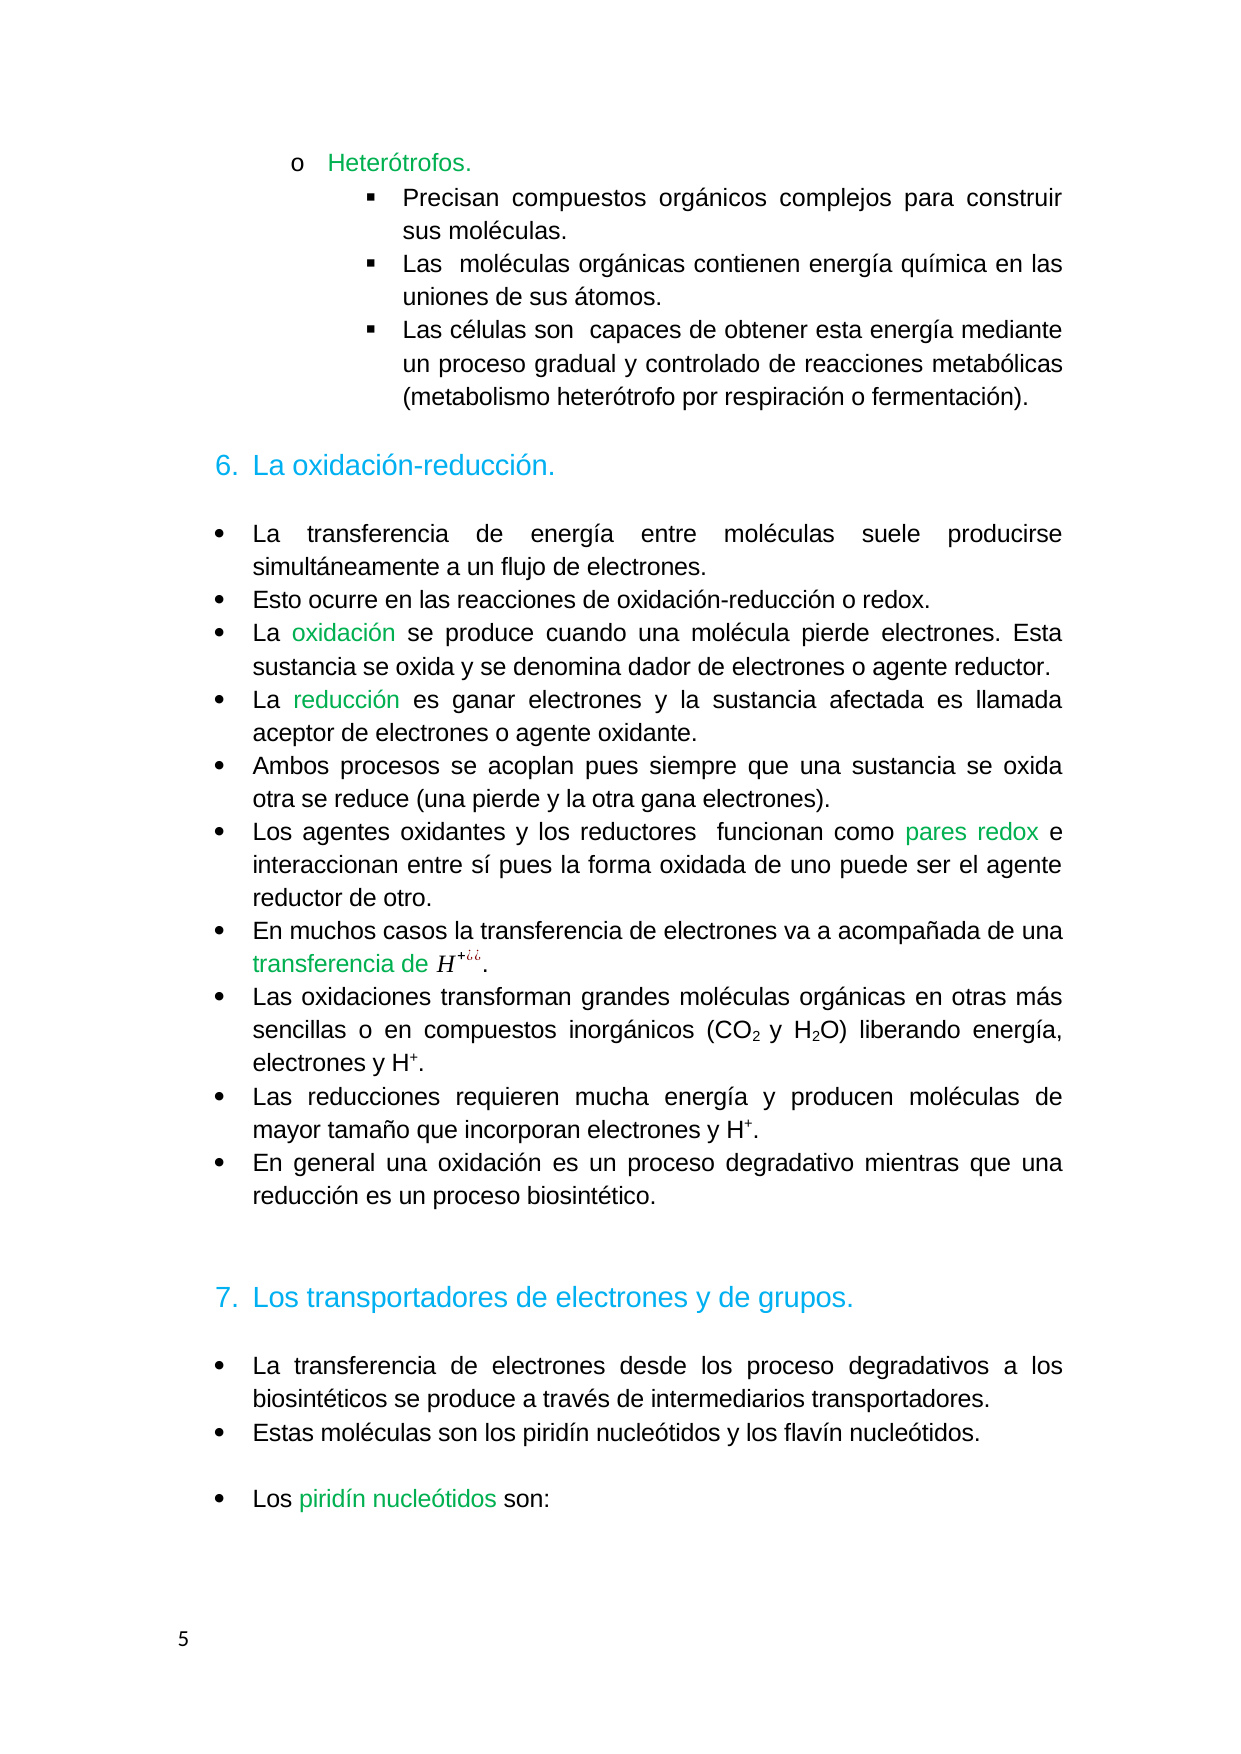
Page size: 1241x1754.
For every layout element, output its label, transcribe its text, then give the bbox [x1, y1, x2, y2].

list La oxidación se produce cuando una molécula pierde electrones. Esta sustancia se oxida y se denomina dador de electrones o agente reductor. [215, 618, 1063, 680]
list Heterótrofos. [290, 148, 1063, 178]
list Los piridín nucleótidos son: [215, 1484, 1063, 1512]
list La oxidación-reducción. [215, 448, 1063, 481]
list Los agentes oxidantes y los reductores funcionan como pares redox e interaccionan entre sí pues la forma oxidada de uno puede ser el agente reductor de otro. [215, 817, 1063, 912]
list Las reducciones requieren mucha energía y producen moléculas de mayor tamaño que incorporan electrones y H+. [215, 1081, 1063, 1143]
list Las células son capaces de obtener esta energía mediante un proceso gradual y controlado de reacciones metabólicas (metabolismo heterótrofo por respiración o fermentación). [365, 315, 1063, 410]
list Las oxidaciones transforman grandes moléculas orgánicas en otras más sencillas o en compuestos inorgánicos (CO2 y H2O) liberando energía, electrones y H+. [215, 982, 1063, 1077]
list Los transportadores de electrones y de grupos. [215, 1280, 1063, 1313]
list Ambos procesos se acoplan pues siempre que una sustancia se oxida otra se reduce (una pierde y la otra gana electrones). [215, 751, 1063, 813]
list Esto ocurre en las reacciones de oxidación-reducción o redox. [215, 585, 1063, 614]
list En muchos casos la transferencia de electrones va a acompañada de una transferencia de . [215, 916, 1063, 978]
list Precisan compuestos orgánicos complejos para construir sus moléculas. [365, 183, 1063, 245]
list La reducción es ganar electrones y la sustancia afectada es llamada aceptor de electrones o agente oxidante. [215, 684, 1063, 746]
list Las moléculas orgánicas contienen energía química en las uniones de sus átomos. [365, 249, 1063, 311]
list La transferencia de electrones desde los proceso degradativos a los biosintéticos se produce a través de intermediarios transportadores. [215, 1351, 1063, 1413]
list Estas moléculas son los piridín nucleótidos y los flavín nucleótidos. [215, 1417, 1063, 1446]
list La transferencia de energía entre moléculas suele producirse simultáneamente a un flujo de electrones. [215, 519, 1063, 581]
list En general una oxidación es un proceso degradativo mientras que una reducción es un proceso biosintético. [215, 1148, 1063, 1209]
